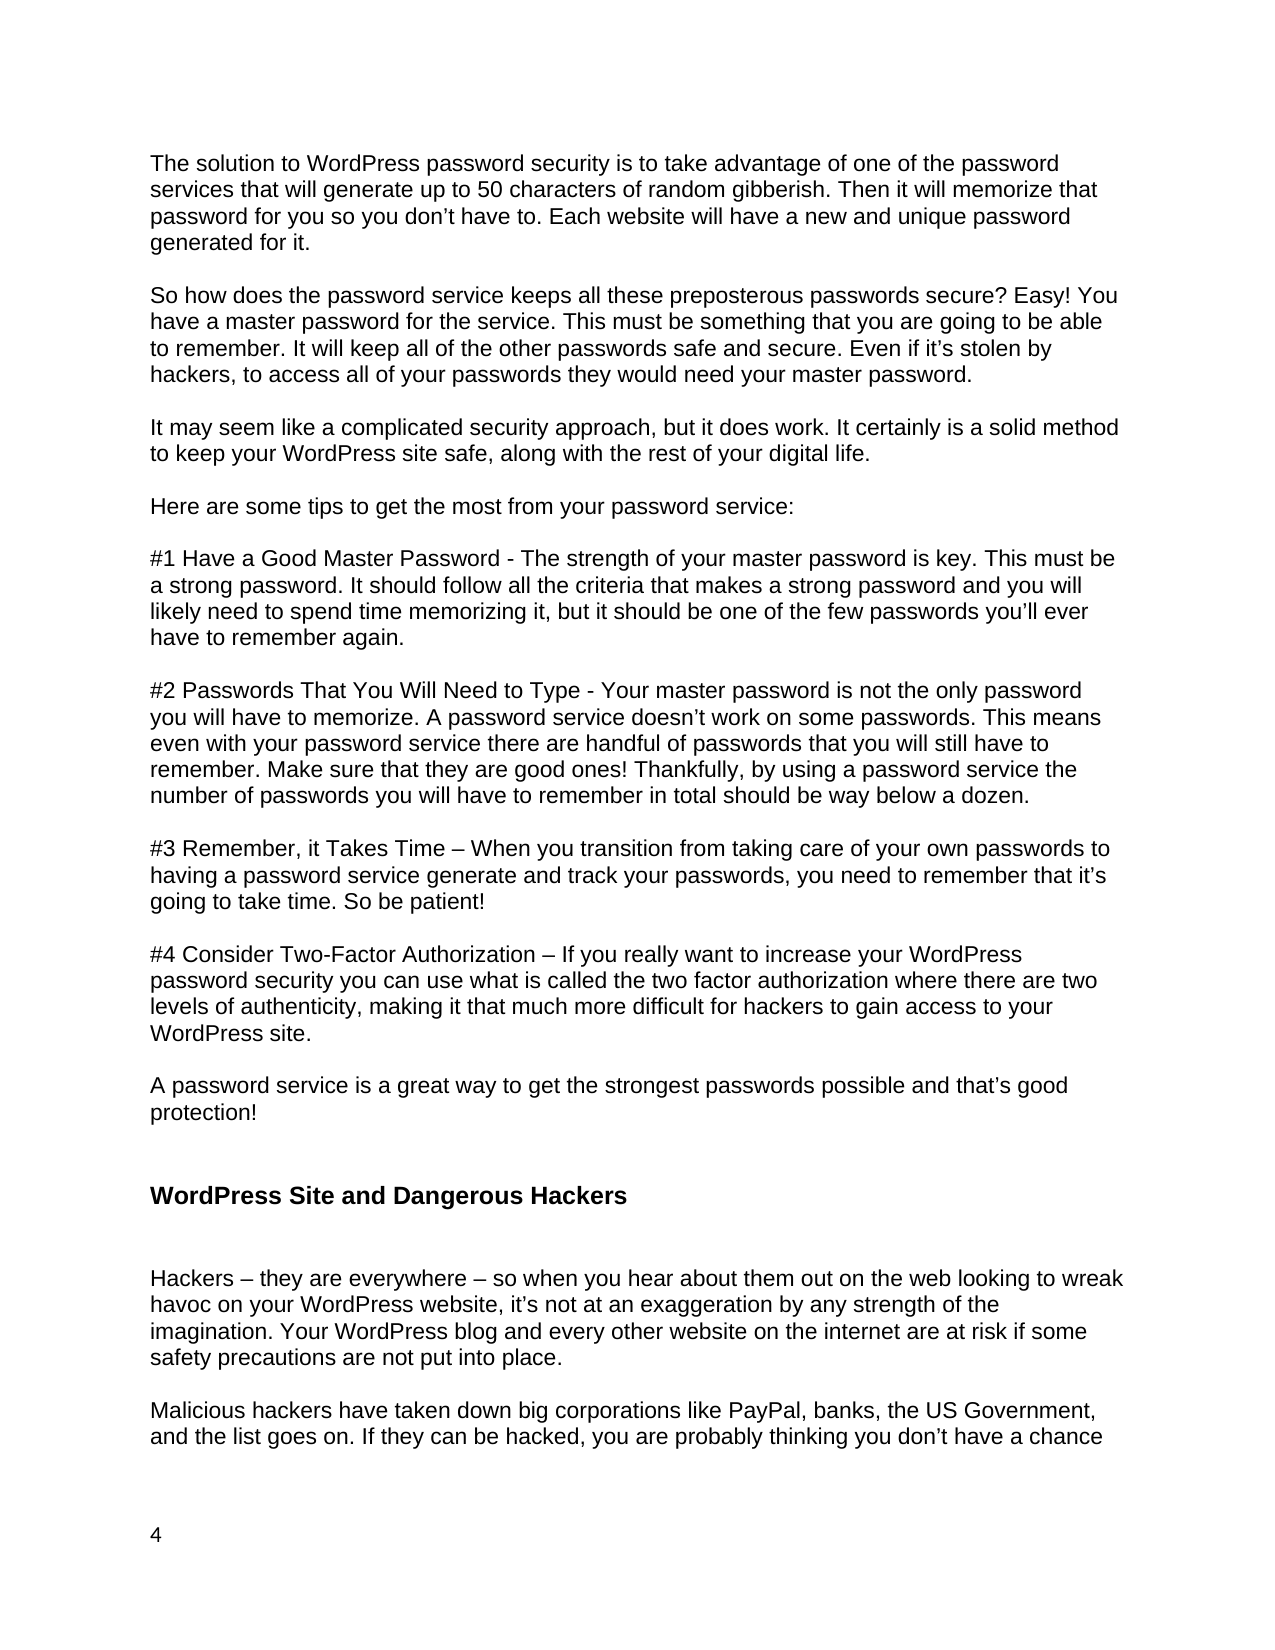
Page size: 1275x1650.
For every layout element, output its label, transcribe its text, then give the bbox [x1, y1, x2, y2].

text A password service is a great way to get the strongest passwords possible and that’s good protection! [150, 1072, 1125, 1125]
text #1 Have a Good Master Password - The strength of your master password is key. This must be a strong password. It should follow all the criteria that makes a strong password and you will likely need to spend time memorizing it, but it should be one of the few passwords you’ll ever have to remember again. [150, 545, 1125, 651]
text The solution to WordPress password security is to take advantage of one of the password services that will generate up to 50 characters of random gibberish. Then it will memorize that password for you so you don’t have to. Each website will have a new and unique password generated for it. [150, 150, 1125, 255]
text Hackers – they are everywhere – so when you hear about them out on the web looking to wreak havoc on your WordPress website, it’s not at an exaggeration by any strength of the imagination. Your WordPress blog and every other website on the internet are at risk if some safety precautions are not put into place. [150, 1265, 1125, 1370]
text #2 Passwords That You Will Need to Type - Your master password is not the only password you will have to memorize. A password service doesn’t work on some passwords. This means even with your password service there are handful of passwords that you will still have to remember. Make sure that they are good ones! Thankfully, by using a password service the number of passwords you will have to remember in total should be way below a dozen. [150, 677, 1125, 809]
text So how does the password service keeps all these preposterous passwords secure? Easy! You have a master password for the service. This must be something that you are going to be able to remember. It will keep all of the other passwords safe and secure. Even if it’s stolen by hackers, to access all of your passwords they would need your master password. [150, 282, 1125, 387]
text #4 Consider Two-Factor Authorization – If you really want to increase your WordPress password security you can use what is called the two factor authorization where there are two levels of authenticity, making it that much more difficult for hackers to gain access to your WordPress site. [150, 941, 1125, 1046]
text Here are some tips to get the most from your password service: [150, 493, 1125, 519]
text It may seem like a complicated security approach, but it does work. It certainly is a solid method to keep your WordPress site safe, along with the rest of your digital life. [150, 413, 1125, 466]
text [150, 1397, 1125, 1449]
text #3 Remember, it Takes Time – When you transition from taking care of your own passwords to having a password service generate and track your passwords, you need to remember that it’s going to take time. So be patient! [150, 835, 1125, 914]
subtitle WordPress Site and Dangerous Hackers [150, 1181, 1125, 1209]
